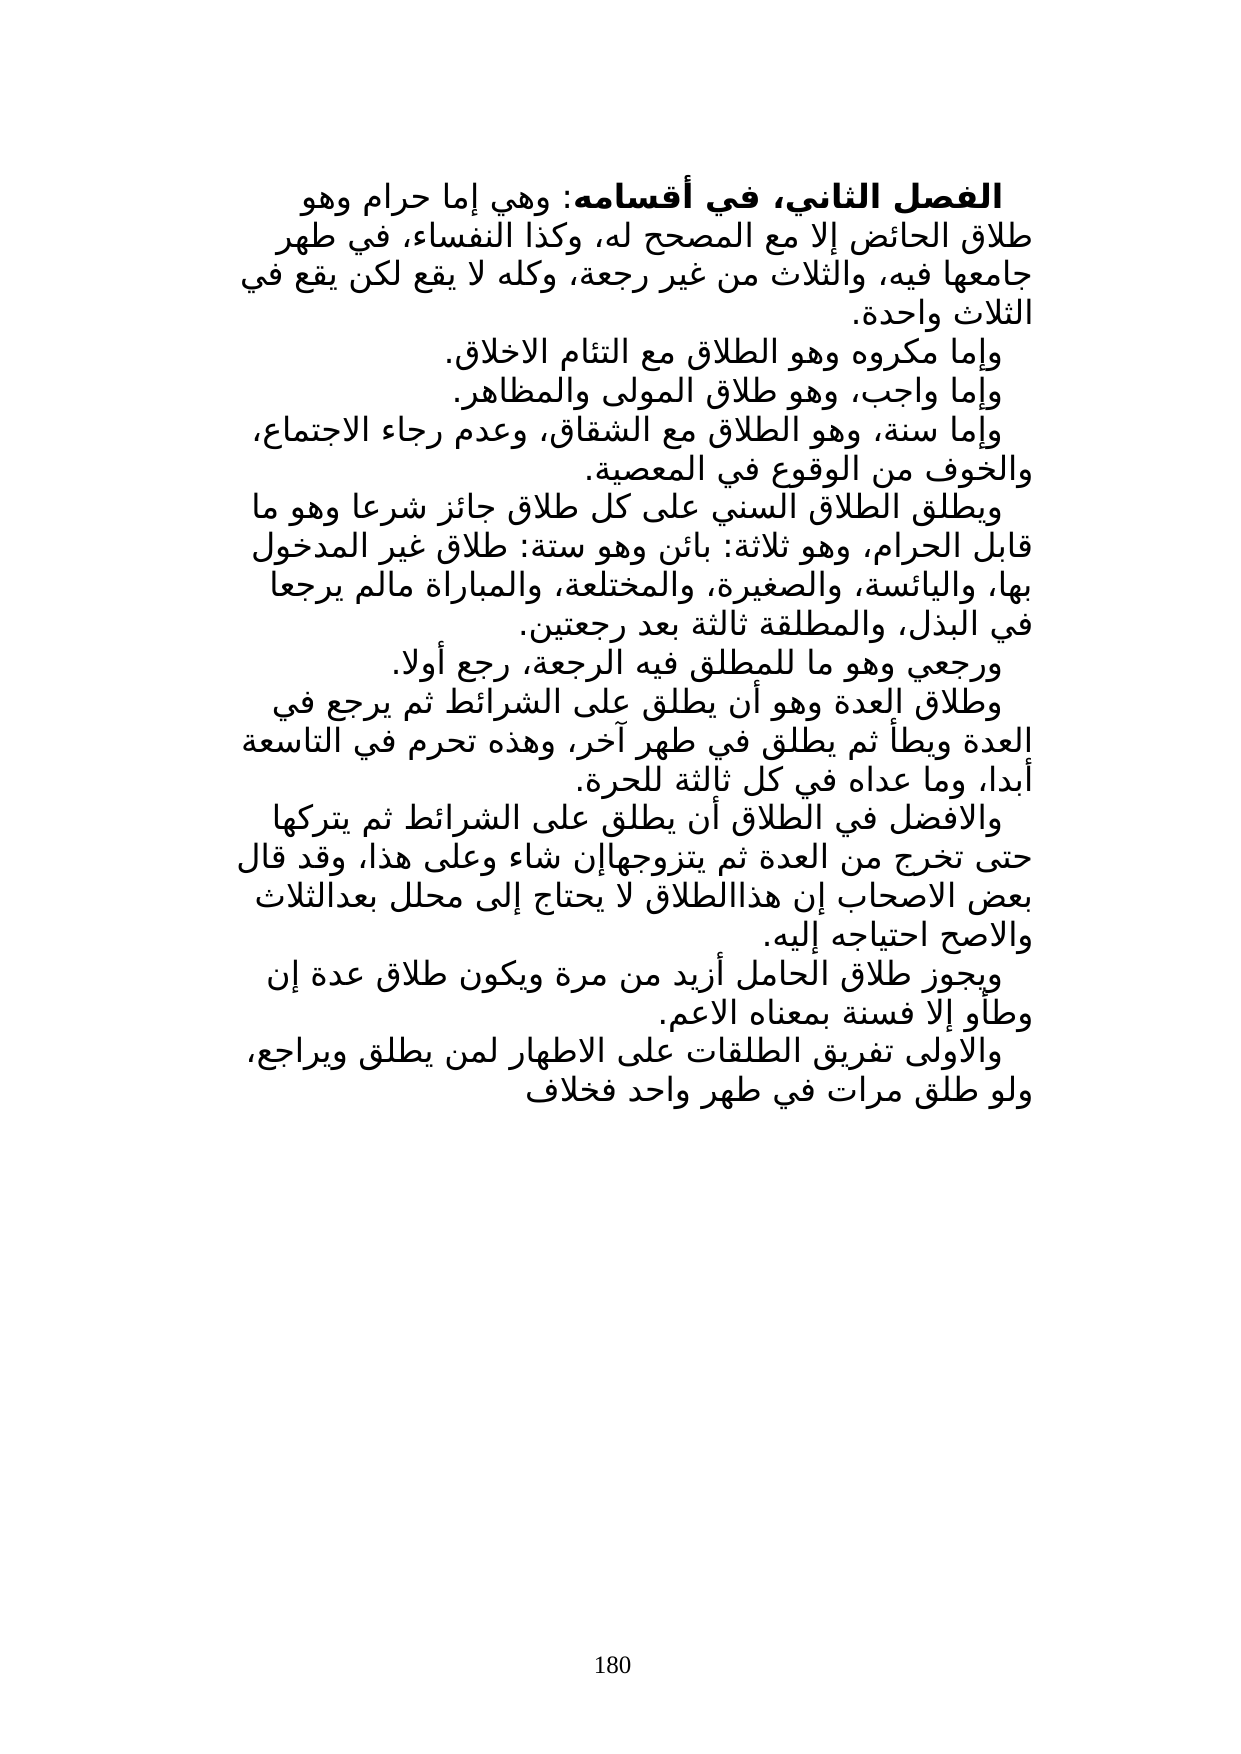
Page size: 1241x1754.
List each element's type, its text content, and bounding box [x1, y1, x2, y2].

text ويطلق الطلاق السني على كل طلاق جائز شرعا وهو ما قابل الحرام، وهو ثلاثة: بائن وهو ستة: طلاق غير المدخول بها، واليائسة، والصغيرة، والمختلعة، والمباراة مالم يرجعا في البذل، والمطلقة ثالثة بعد رجعتين. [222, 488, 1033, 643]
text وإما واجب، وهو طلاق المولى والمظاهر. [222, 371, 1033, 410]
text وإما سنة، وهو الطلاق مع الشقاق، وعدم رجاء الاجتماع، والخوف من الوقوع في المعصية. [222, 410, 1033, 488]
text والاولى تفريق الطلقات على الاطهار لمن يطلق ويراجع، ولو طلق مرات في طهر واحد فخلاف [222, 1032, 1033, 1110]
text الفصل الثاني، في أقسامه: وهي إما حرام وهو طلاق الحائض إلا مع المصحح له، وكذا النفساء، في طهر جامعها فيه، والثلاث من غير رجعة، وكله لا يقع لكن يقع في الثلاث واحدة. [222, 177, 1033, 333]
text والافضل في الطلاق أن يطلق على الشرائط ثم يتركها حتى تخرج من العدة ثم يتزوجهاإن شاء وعلى هذا، وقد قال بعض الاصحاب إن هذاالطلاق لا يحتاج إلى محلل بعدالثلاث والاصح احتياجه إليه. [222, 799, 1033, 954]
text وطلاق العدة وهو أن يطلق على الشرائط ثم يرجع في العدة ويطأ ثم يطلق في طهر آخر، وهذه تحرم في التاسعة أبدا، وما عداه في كل ثالثة للحرة. [222, 682, 1033, 799]
text ويجوز طلاق الحامل أزيد من مرة ويكون طلاق عدة إن وطأو إلا فسنة بمعناه الاعم. [222, 954, 1033, 1032]
text ورجعي وهو ما للمطلق فيه الرجعة، رجع أولا. [222, 643, 1033, 682]
text وإما مكروه وهو الطلاق مع التئام الاخلاق. [222, 333, 1033, 371]
